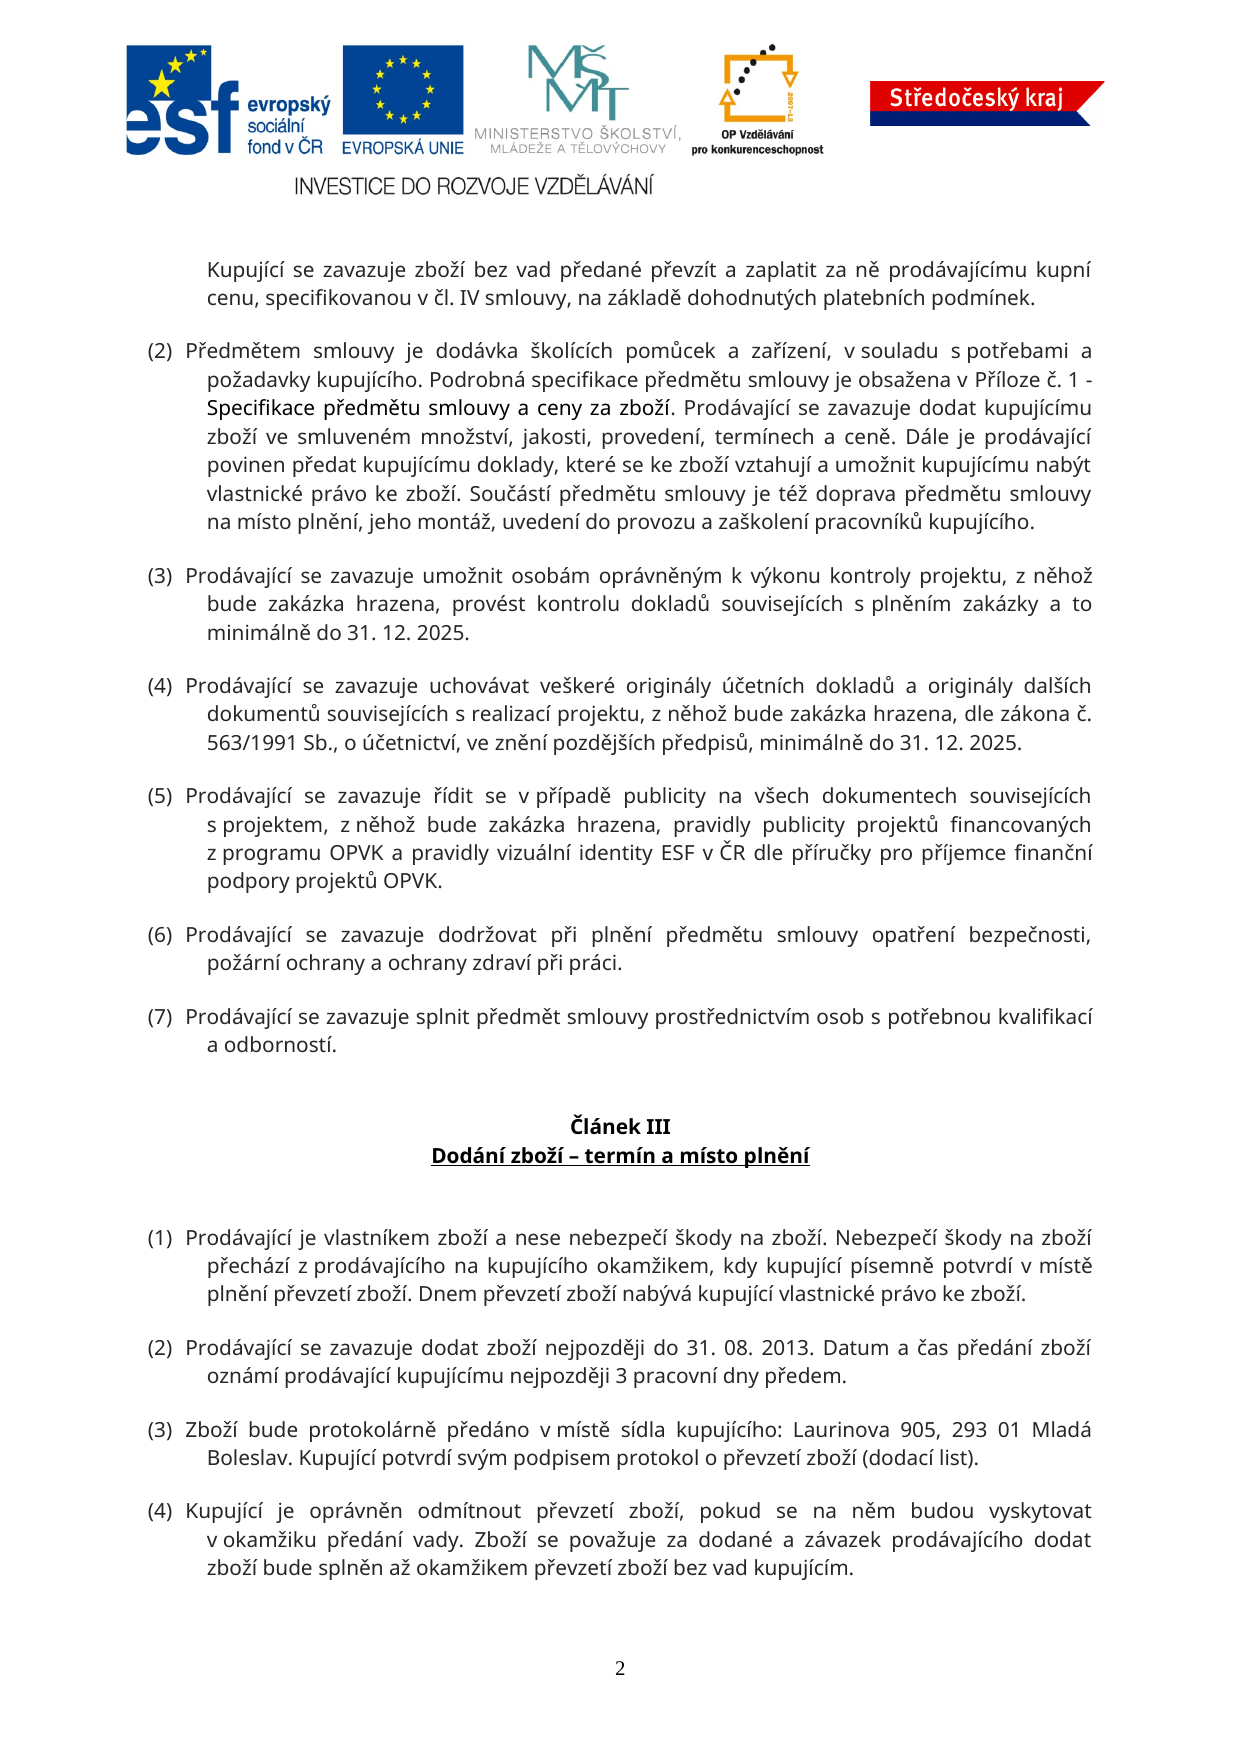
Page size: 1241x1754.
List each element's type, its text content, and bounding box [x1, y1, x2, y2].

list Zboží bude protokolárně předáno v místě sídla kupujícího: Laurinova 905, 293 01 Mladá Boleslav. Kupující potvrdí svým podpisem protokol o převzetí zboží (dodací list). [148, 1415, 1093, 1472]
list Kupující je oprávněn odmítnout převzetí zboží, pokud se na něm budou vyskytovat v okamžiku předání vady. Zboží se považuje za dodané a závazek prodávajícího dodat zboží bude splněn až okamžikem převzetí zboží bez vad kupujícím. [148, 1497, 1093, 1582]
list Prodávající se zavazuje uchovávat veškeré originály účetních dokladů a originály dalších dokumentů souvisejících s realizací projektu, z něhož bude zakázka hrazena, dle zákona č. 563/1991 Sb., o účetnictví, ve znění pozdějších předpisů, minimálně do 31. 12. 2025. [148, 671, 1093, 756]
text Článek III [148, 1112, 1093, 1141]
list Prodávající se zavazuje řídit se v případě publicity na všech dokumentech souvisejících s projektem, z něhož bude zakázka hrazena, pravidly publicity projektů financovaných z programu OPVK a pravidly vizuální identity ESF v ČR dle příručky pro příjemce finanční podpory projektů OPVK. [148, 781, 1093, 895]
list Prodávající se zavazuje dodržovat při plnění předmětu smlouvy opatření bezpečnosti, požární ochrany a ochrany zdraví při práci. [148, 920, 1093, 977]
list Prodávající se zavazuje splnit předmět smlouvy prostřednictvím osob s potřebnou kvalifikací a odborností. [148, 1002, 1093, 1059]
text Dodání zboží – termín a místo plnění [148, 1141, 1093, 1169]
list Prodávající se zavazuje umožnit osobám oprávněným k výkonu kontroly projektu, z něhož bude zakázka hrazena, provést kontrolu dokladů souvisejících s plněním zakázky a to minimálně do 31. 12. 2025. [148, 561, 1093, 646]
list Prodávající je vlastníkem zboží a nese nebezpečí škody na zboží. Nebezpečí škody na zboží přechází z prodávajícího na kupujícího okamžikem, kdy kupující písemně potvrdí v místě plnění převzetí zboží. Dnem převzetí zboží nabývá kupující vlastnické právo ke zboží. [148, 1223, 1093, 1308]
list Prodávající se zavazuje dodat zboží nejpozději do 31. 0. 2013. Datum a čas předání zboží oznámí prodávající kupujícímu nejpozději 3 pracovní dny předem. [148, 1333, 1093, 1390]
picture [89, 11, 1105, 222]
list Předmětem smlouvy je dodávka školících pomůcek a zařízení, v souladu s potřebami a požadavky kupujícího. Podrobná specifikace předmětu smlouvy je obsažena v Příloze č. 1 - Specifikace předmětu smlouvy a ceny za zboží. Prodávající se zavazuje dodat kupujícímu zboží ve smluveném množství, jakosti, provedení, termínech a ceně. Dále je prodávající povinen předat kupujícímu doklady, které se ke zboží vztahují a umožnit kupujícímu nabýt vlastnické právo ke zboží. Součástí předmětu smlouvy je též doprava předmětu smlouvy na místo plnění, jeho montáž, uvedení do provozu a zaškolení pracovníků kupujícího. [148, 337, 1093, 536]
